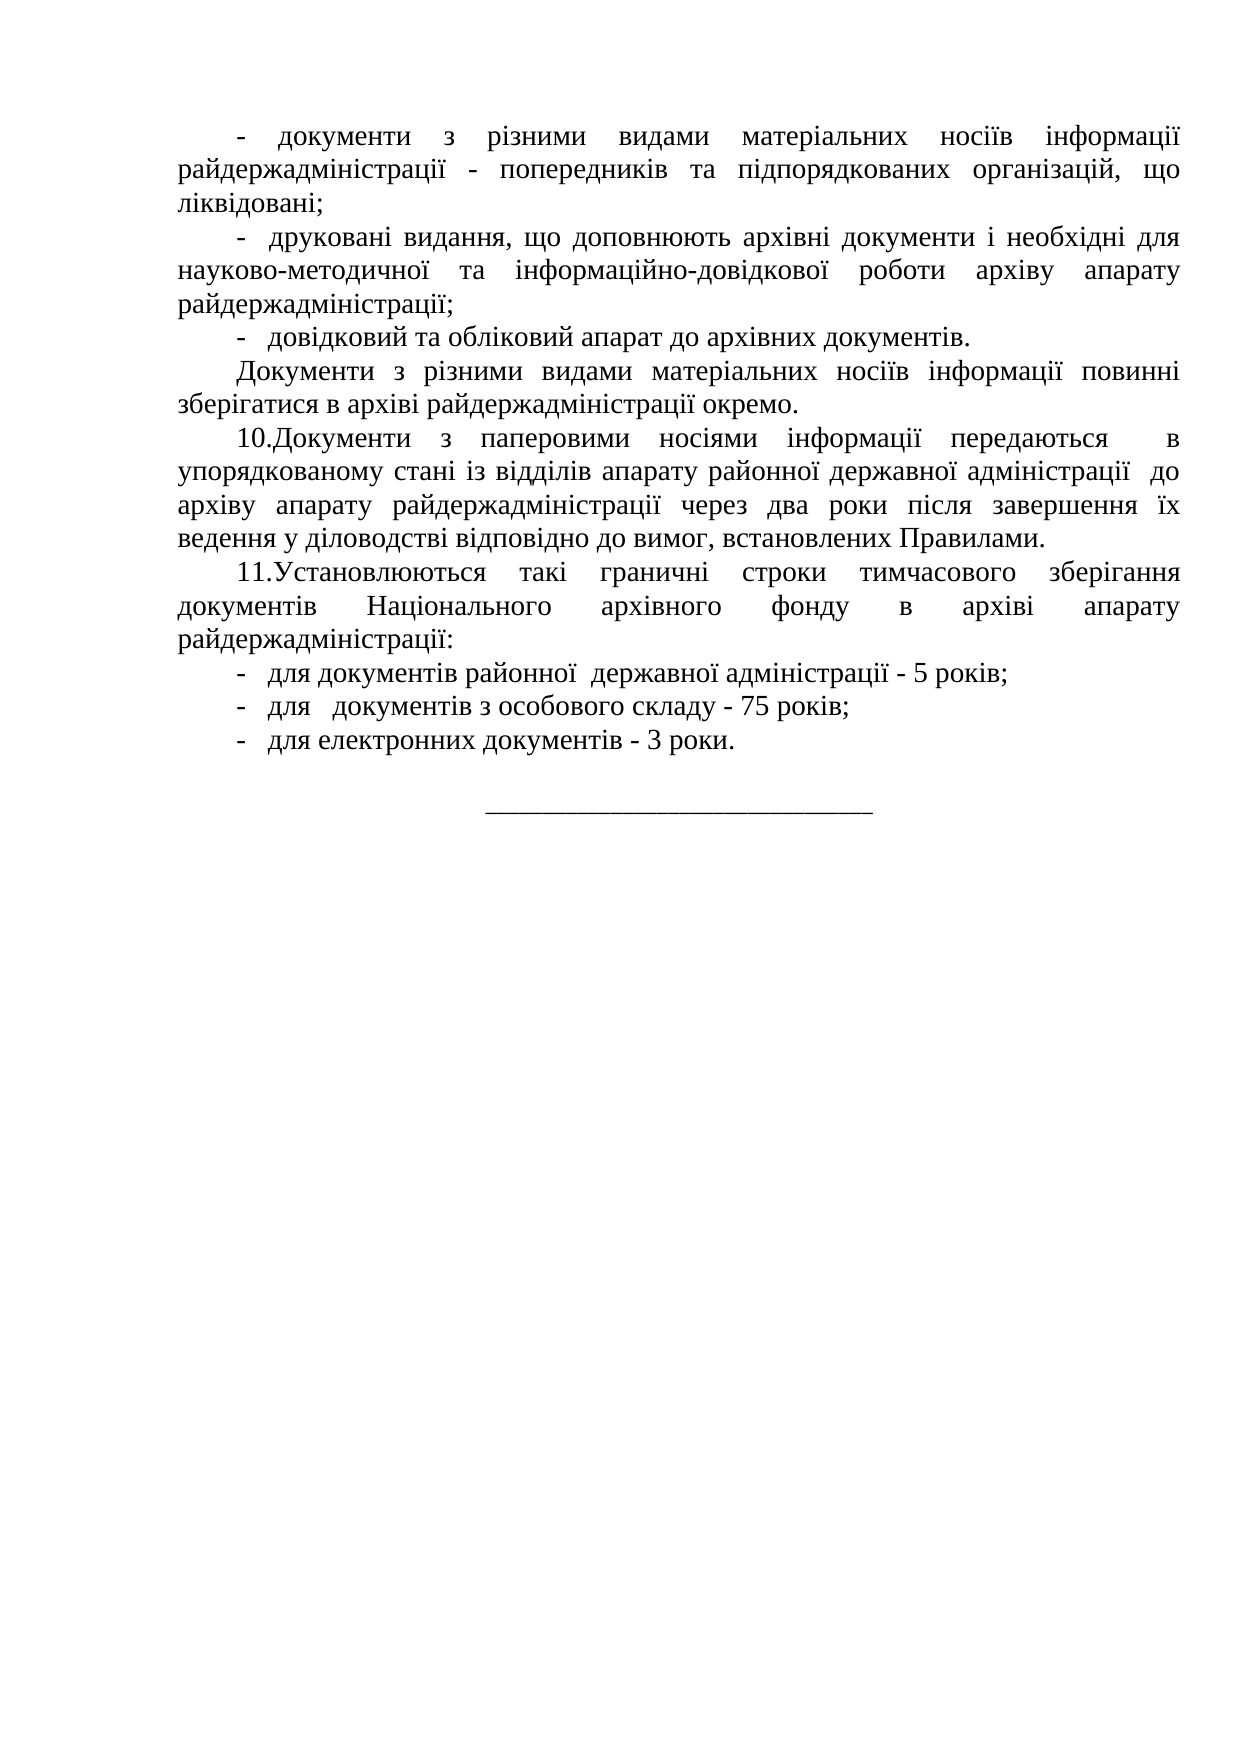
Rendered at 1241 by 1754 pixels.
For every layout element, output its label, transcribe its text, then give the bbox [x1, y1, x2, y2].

text - довідковий та обліковий апарат до архівних документів. [177, 319, 1181, 353]
text 10.Документи з паперовими носіями інформації передаються в упорядкованому стані із відділів апарату районної державної адміністрації до архіву апарату райдержадміністрації через два роки після завершення їх ведення у діловодстві відповідно до вимог, встановлених Правилами. [177, 420, 1181, 554]
text Документи з різними видами матеріальних носіїв інформації повинні зберігатися в архіві райдержадміністрації окремо. [177, 353, 1181, 420]
text __________________________________ [177, 789, 1181, 817]
text - для документів з особового складу - 75 років; [177, 688, 1181, 722]
text 11.Установлюються такі граничні строки тимчасового зберігання документів Національного архівного фонду в архіві апарату райдержадміністрації: [177, 554, 1181, 655]
text - друковані видання, що доповнюють архівні документи і необхідні для науково-методичної та інформаційно-довідкової роботи архіву апарату райдержадміністрації; [177, 219, 1181, 319]
text - документи з різними видами матеріальних носіїв інформації райдержадміністрації - попередників та підпорядкованих організацій, що ліквідовані; [177, 118, 1181, 219]
text - для документів районної державної адміністрації - 5 років; [177, 655, 1181, 688]
text - для електронних документів - 3 роки. [177, 722, 1181, 755]
